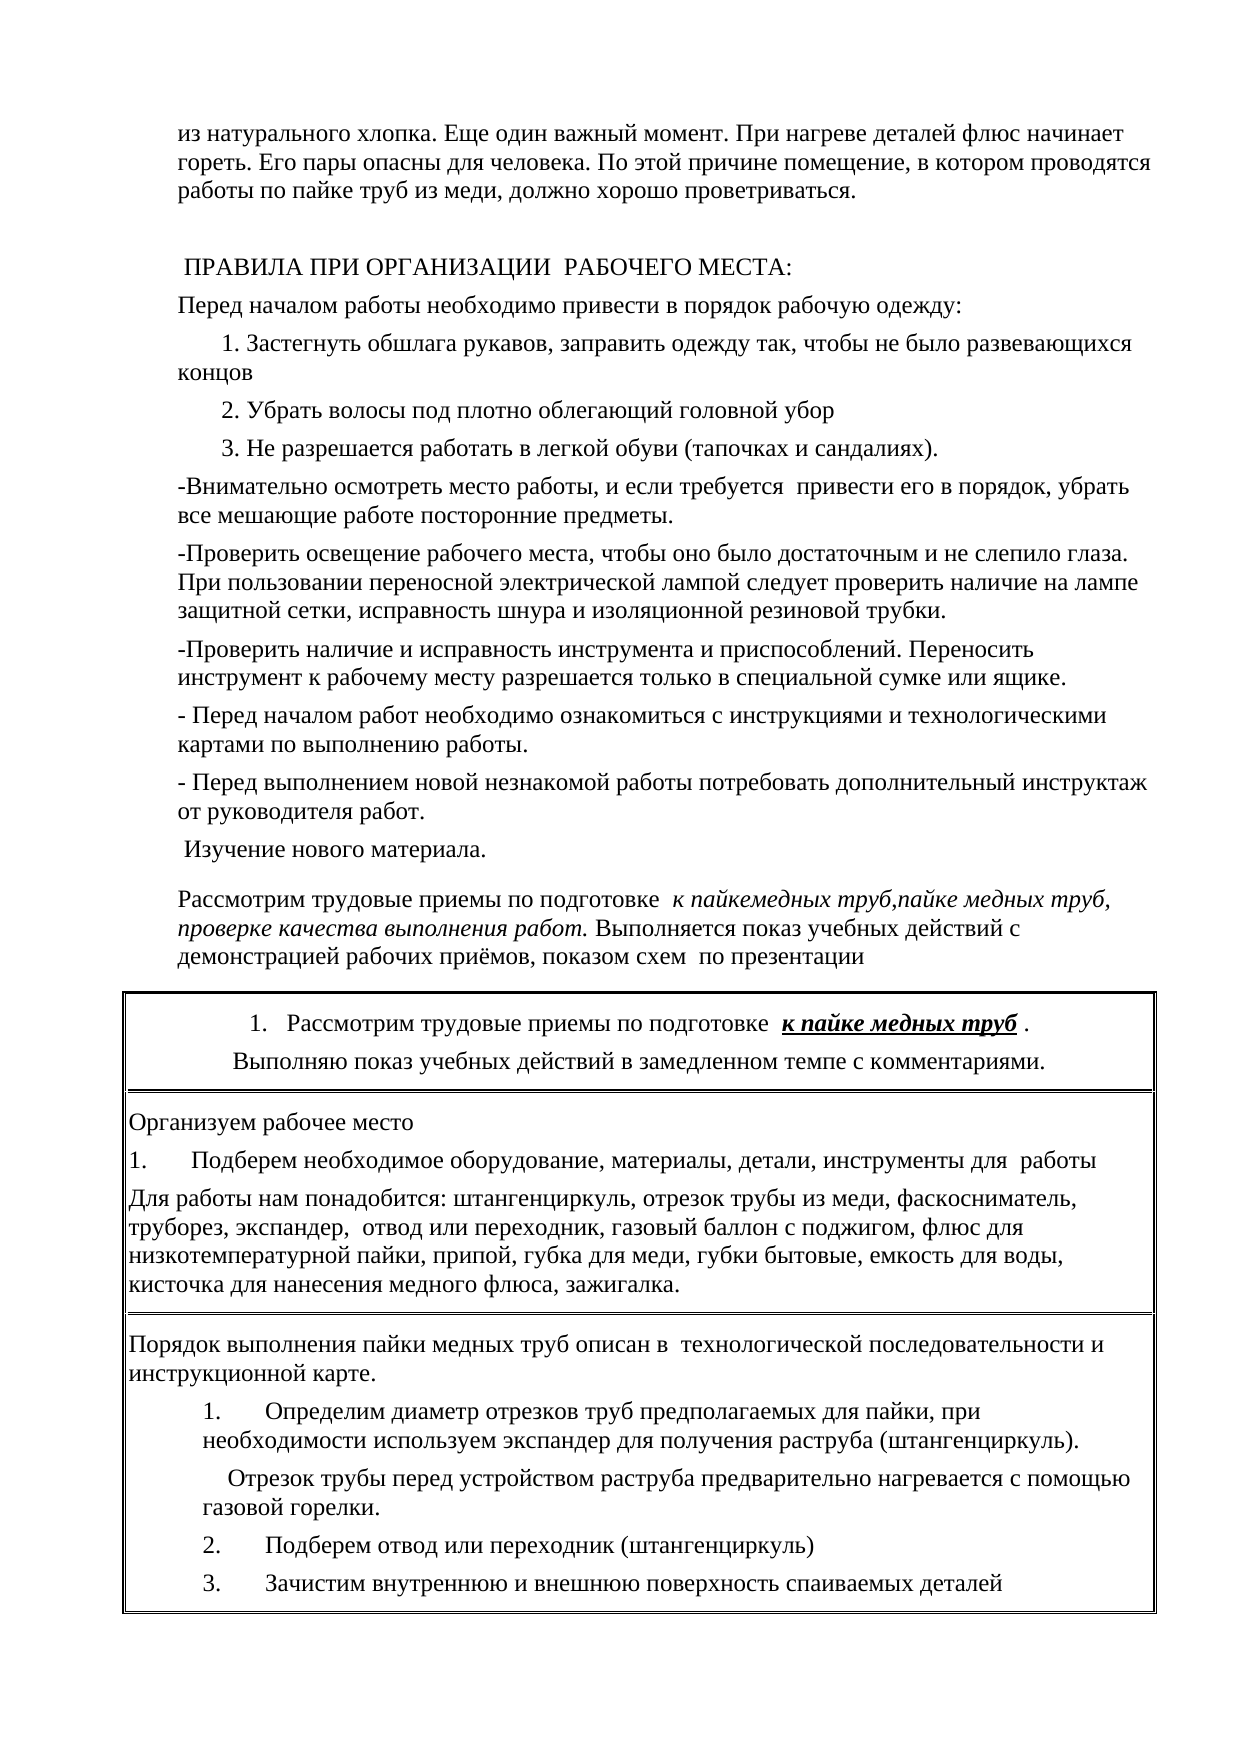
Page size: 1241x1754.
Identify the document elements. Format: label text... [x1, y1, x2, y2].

text Рассмотрим трудовые приемы по подготовке к пайкемедных труб,пайке медных труб, проверке качества выполнения работ. Выполняется показ учебных действий с демонстрацией рабочих приёмов, показом схем по презентации [177, 884, 1152, 970]
text Перед началом работы необходимо привести в порядок рабочую одежду: [177, 290, 1152, 319]
text 3. Не разрешается работать в легкой обуви (тапочках и сандалиях). [177, 433, 1152, 462]
text -Проверить наличие и исправность инструмента и приспособлений. Переносить инструмент к рабочему месту разрешается только в специальной сумке или ящике. [177, 634, 1152, 691]
text - Перед началом работ необходимо ознакомиться с инструкциями и технологическими картами по выполнению работы. [177, 701, 1152, 758]
table_header 1. Рассмотрим трудовые приемы по подготовке к пайке медных труб . Выполняю показ учебных действий в замедленном темпе с комментариями. [126, 994, 1153, 1089]
text -Проверить освещение рабочего места, чтобы оно было достаточным и не слепило глаза. При пользовании переносной электрической лампой следует проверить наличие на лампе защитной сетки, исправность шнура и изоляционной резиновой трубки. [177, 538, 1152, 624]
table_cell Организуем рабочее место 1. Подберем необходимое оборудование, материалы, детали, инструменты для работы Для работы нам понадобится: штангенциркуль, отрезок трубы из меди, фаскосниматель, труборез, экспандер, отвод или переходник, газовый баллон с поджигом, флюс для низкотемпературной пайки, припой, губка для меди, губки бытовые, емкость для воды, кисточка для нанесения медного флюса, зажигалка. [126, 1089, 1154, 1312]
text -Внимательно осмотреть место работы, и если требуется привести его в порядок, убрать все мешающие работе посторонние предметы. [177, 471, 1152, 529]
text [177, 118, 1152, 204]
text - Перед выполнением новой незнакомой работы потребовать дополнительный инструктаж от руководителя работ. [177, 767, 1152, 825]
text ПРАВИЛА ПРИ ОРГАНИЗАЦИИ РАБОЧЕГО МЕСТА: [177, 252, 1152, 281]
text Изучение нового материала. [177, 834, 1152, 863]
text 1. Застегнуть обшлага рукавов, заправить одежду так, чтобы не было развевающихся концов [177, 328, 1152, 386]
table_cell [124, 1312, 1155, 1611]
text 2. Убрать волосы под плотно облегающий головной убор [177, 395, 1152, 424]
